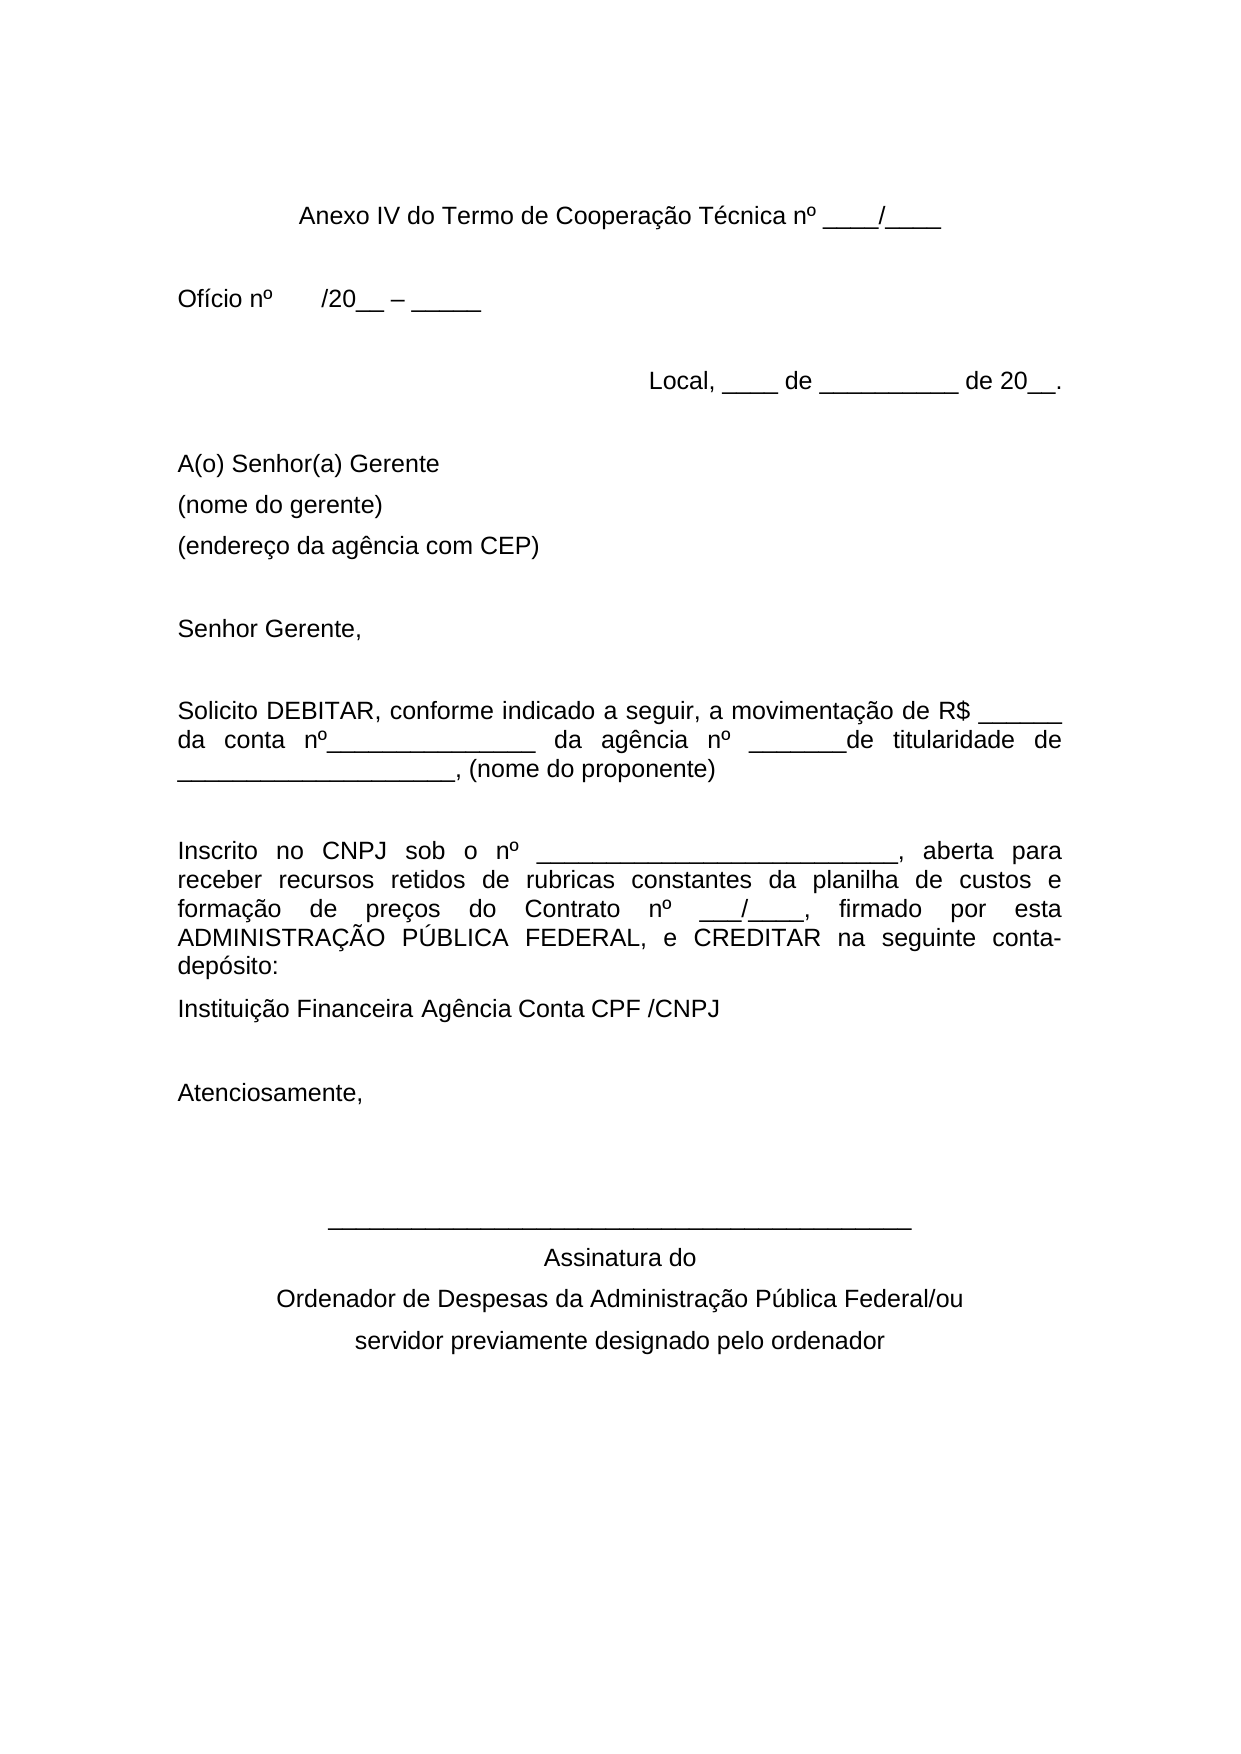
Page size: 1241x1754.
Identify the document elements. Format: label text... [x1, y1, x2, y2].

table_header CPF /CNPJ [589, 980, 726, 1024]
table_header Conta [516, 980, 589, 1024]
table_header Instituição Financeira [176, 980, 420, 1024]
text Local, ____ de __________ de 20__. [177, 366, 1063, 395]
text Inscrito no CNPJ sob o nº __________________________, aberta para receber recursos retidos de rubricas constantes da planilha de custos e formação de preços do Contrato nº ___/____, firmado por esta ADMINISTRAÇÃO PÚBLICA FEDERAL, e CREDITAR na seguinte conta-depósito: [177, 836, 1063, 980]
text Ofício nº /20__ – _____ [177, 284, 1063, 313]
text Atenciosamente, [177, 1078, 1063, 1107]
text Ordenador de Despesas da Administração Pública Federal/ou [177, 1284, 1063, 1313]
text (endereço da agência com CEP) [177, 531, 1063, 560]
text Senhor Gerente, [177, 614, 1063, 643]
text __________________________________________ [177, 1202, 1063, 1231]
table_header Agência [420, 980, 516, 1024]
text Assinatura do [177, 1243, 1063, 1272]
text Solicito DEBITAR, conforme indicado a seguir, a movimentação de R$ ______ da conta nº_______________ da agência nº _______de titularidade de ____________________, (nome do proponente) [177, 696, 1063, 783]
text (nome do gerente) [177, 490, 1063, 519]
text Anexo IV do Termo de Cooperação Técnica nº ____/____ [177, 201, 1063, 230]
text A(o) Senhor(a) Gerente [177, 449, 1063, 478]
text servidor previamente designado pelo ordenador [177, 1326, 1063, 1354]
